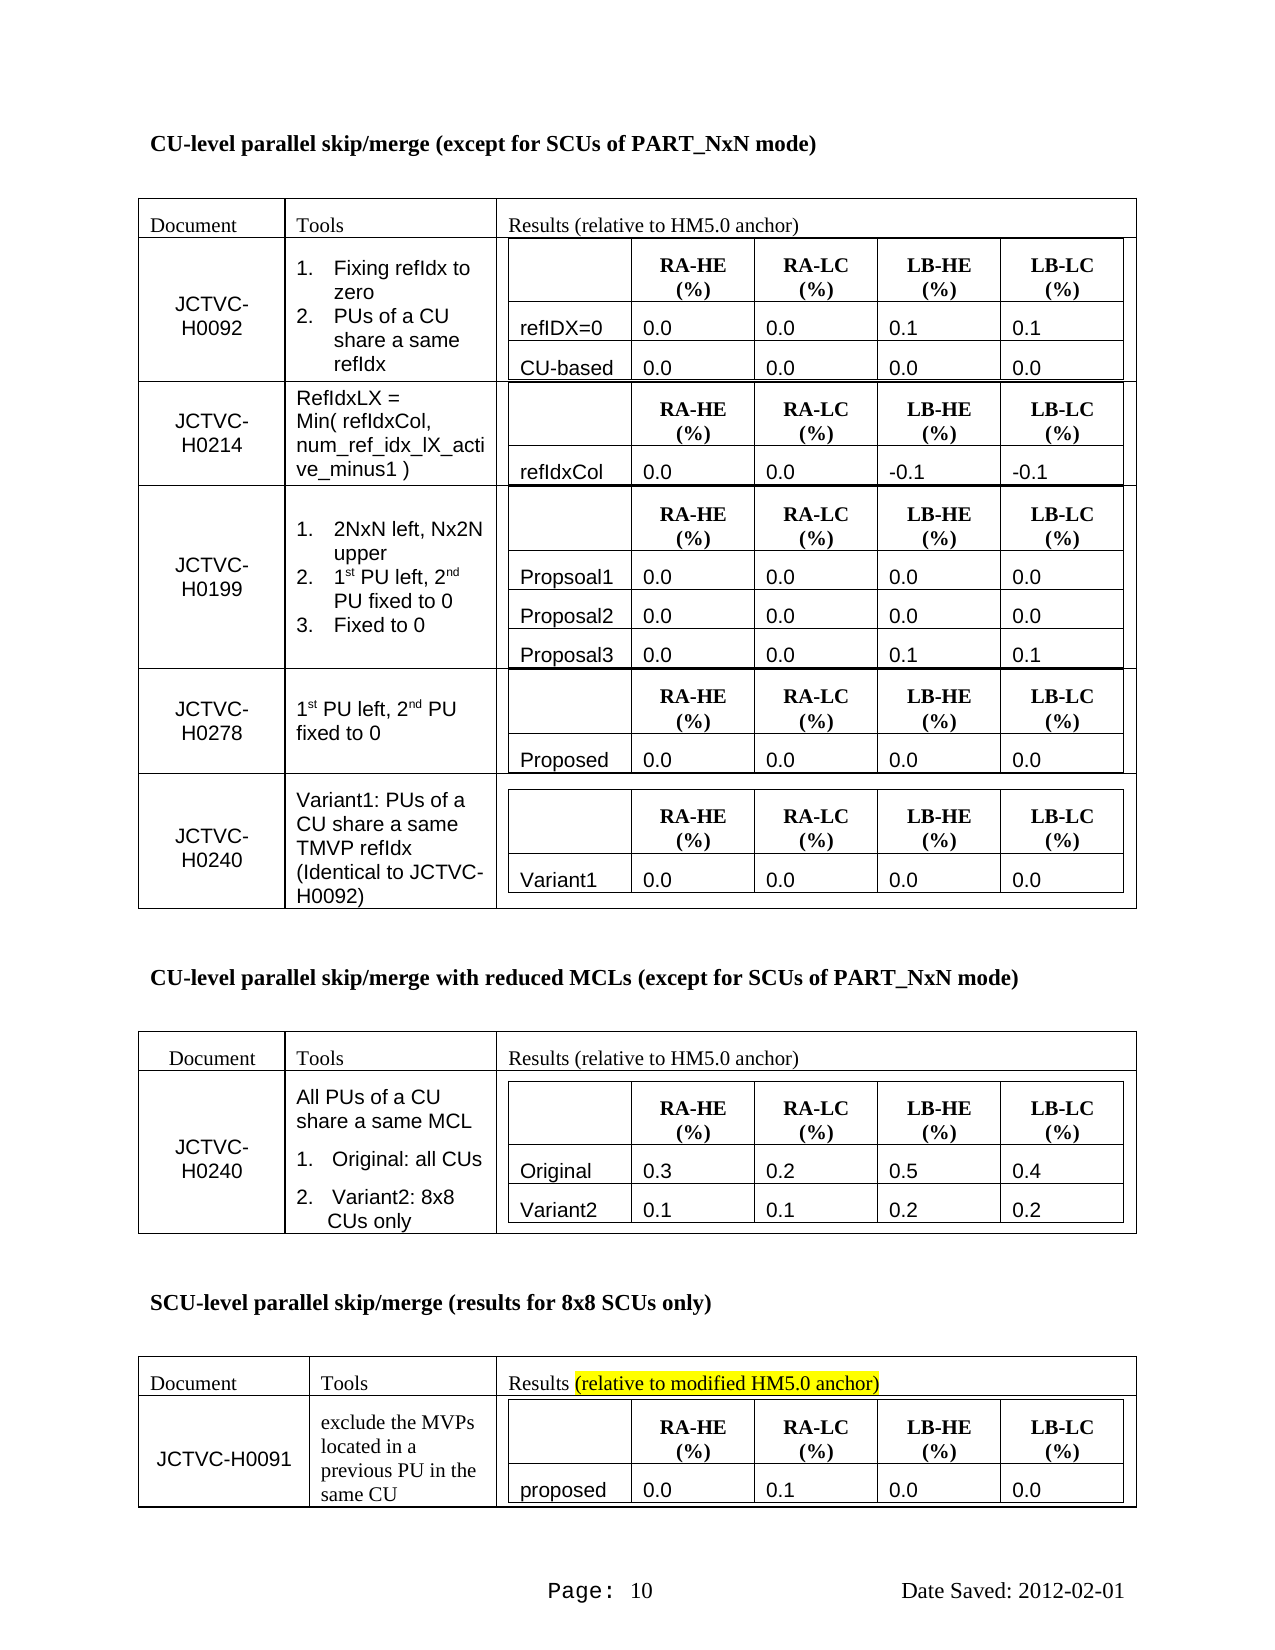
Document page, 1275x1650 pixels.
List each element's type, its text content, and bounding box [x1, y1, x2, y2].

table_cell All PUs of a CU share a same MCL 1. Original: all CUs 2. Variant2: 8x8 CUs only [286, 1071, 496, 1233]
table_cell [632, 551, 754, 589]
table_header Tools [310, 1357, 496, 1395]
table_cell [632, 487, 754, 550]
table_cell [497, 774, 1136, 908]
table_cell [878, 734, 1000, 772]
table_cell [509, 734, 631, 772]
table_cell [1124, 486, 1136, 668]
table_cell [755, 383, 877, 445]
table_cell [509, 446, 631, 484]
table_cell [497, 486, 508, 668]
table_cell [632, 734, 754, 772]
table_header Results (relative to modified HM5.0 anchor) [497, 1357, 1136, 1395]
table_cell [632, 670, 754, 733]
table_header Tools [286, 1032, 496, 1070]
table_header Document [139, 199, 284, 237]
table_cell [632, 590, 754, 628]
table_cell [1001, 590, 1123, 628]
table_cell JCTVC-H0091 [139, 1396, 309, 1506]
table_header Document [139, 1032, 284, 1070]
table_cell JCTVC-H0278 [139, 669, 284, 773]
table_cell [755, 590, 877, 628]
table_header Tools [286, 199, 496, 237]
table_cell [755, 551, 877, 589]
table_cell [1001, 670, 1123, 733]
table_cell 1st PU left, 2nd PU fixed to 0 [286, 669, 496, 773]
table_cell [755, 734, 877, 772]
table_cell [755, 487, 877, 550]
table_cell JCTVC-H0199 [139, 486, 284, 668]
table_cell [755, 446, 877, 484]
table_cell [878, 629, 1000, 667]
table_cell [632, 629, 754, 667]
table_cell [632, 446, 754, 484]
table_cell [509, 383, 631, 445]
table_cell [1001, 383, 1123, 445]
table_cell [1124, 382, 1136, 485]
table_cell [878, 487, 1000, 550]
table_cell [509, 670, 631, 733]
table_cell [755, 629, 877, 667]
table_cell [878, 383, 1000, 445]
table_header Document [139, 1357, 309, 1395]
table_cell [1001, 629, 1123, 667]
table_cell [509, 551, 631, 589]
table_cell [509, 629, 631, 667]
table_cell [509, 487, 631, 550]
table_cell JCTVC-H0092 [139, 238, 284, 381]
text CU-level parallel skip/merge with reduced MCLs (except for SCUs of PART_NxN mode) [150, 964, 1125, 990]
table_cell JCTVC-H0240 [139, 1071, 284, 1233]
text CU-level parallel skip/merge (except for SCUs of PART_NxN mode) [150, 131, 1125, 157]
table_cell JCTVC-H0214 [139, 382, 284, 485]
table_cell [878, 590, 1000, 628]
table_cell [1001, 734, 1123, 772]
table_cell [755, 670, 877, 733]
table_cell [1001, 551, 1123, 589]
table_header Results (relative to HM5.0 anchor) [497, 1032, 1136, 1070]
table_cell [1124, 669, 1136, 773]
table_cell 2NxN left, Nx2N upper 1st PU left, 2nd PU fixed to 0 Fixed to 0 [286, 486, 496, 668]
text SCU-level parallel skip/merge (results for 8x8 SCUs only) [150, 1289, 1125, 1315]
table_cell [1001, 446, 1123, 484]
table_cell [497, 238, 1136, 381]
table_cell [497, 669, 508, 773]
table_cell [878, 446, 1000, 484]
table_cell [632, 383, 754, 445]
table_cell Fixing refIdx to zero PUs of a CU share a same refIdx [286, 238, 496, 381]
table_cell [509, 590, 631, 628]
table_cell [878, 551, 1000, 589]
table_cell JCTVC-H0240 [139, 774, 284, 908]
table_cell [497, 1071, 1136, 1233]
table_cell [1001, 487, 1123, 550]
table_cell RefIdxLX = Min( refIdxCol, num_ref_idx_lX_active_minus1 ) [286, 382, 496, 485]
table_cell [497, 382, 508, 485]
table_cell exclude the MVPs located in a previous PU in the same CU [310, 1396, 496, 1506]
table_cell [878, 670, 1000, 733]
table_cell Variant1: PUs of a CU share a same TMVP refIdx (Identical to JCTVC-H0092) [286, 774, 496, 908]
table_header Results (relative to HM5.0 anchor) [497, 199, 1136, 237]
table_cell [497, 1396, 1136, 1506]
